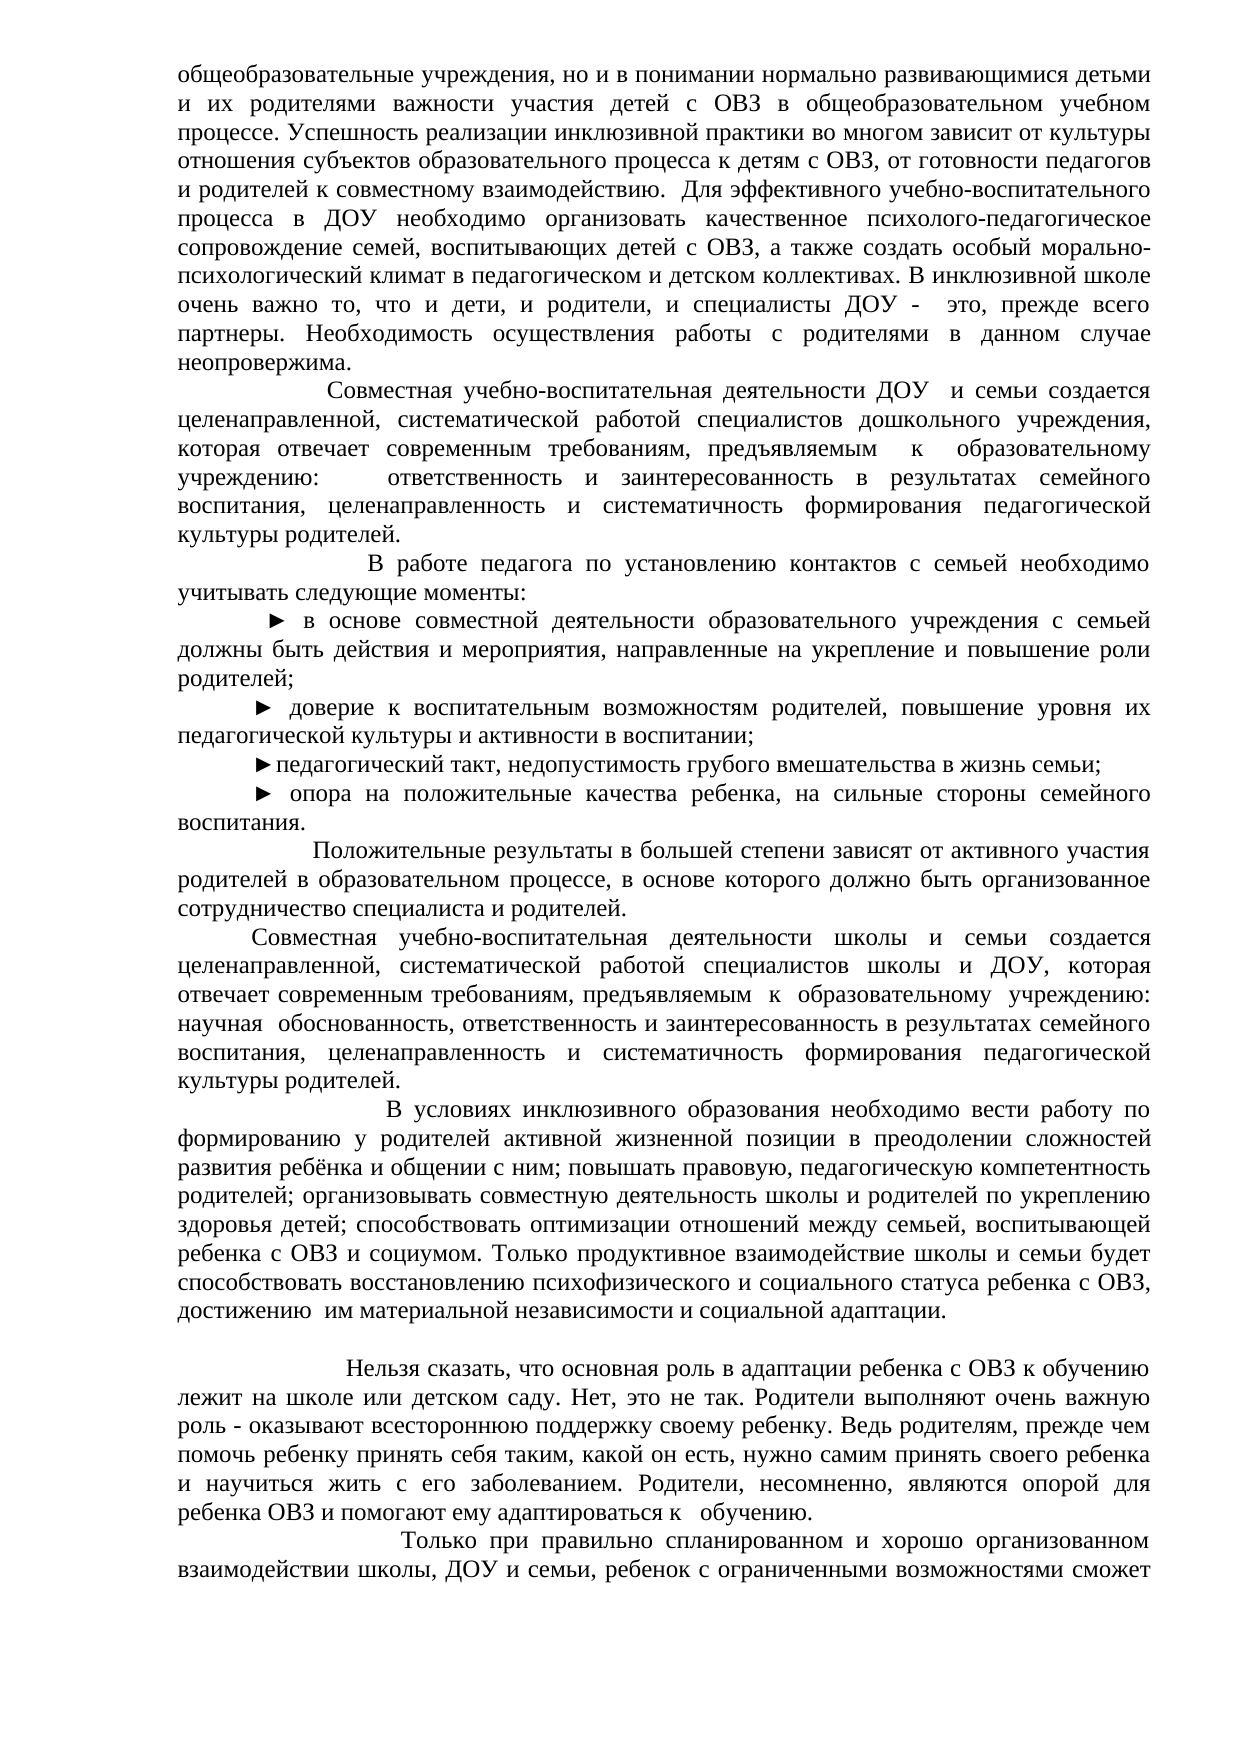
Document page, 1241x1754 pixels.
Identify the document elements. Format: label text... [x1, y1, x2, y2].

text ► в основе совместной деятельности образовательного учреждения с семьей должны быть действия и мероприятия, направленные на укрепление и повышение роли родителей; [177, 605, 1152, 692]
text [177, 1525, 1152, 1583]
text Совместная учебно-воспитательная деятельности школы и семьи создается целенаправленной, систематической работой специалистов школы и ДОУ, которая отвечает современным требованиям, предъявляемым к образовательному учреждению: научная обоснованность, ответственность и заинтересованность в результатах семейного воспитания, целенаправленность и систематичность формирования педагогической культуры родителей. [177, 922, 1152, 1094]
text Положительные результаты в большей степени зависят от активного участия родителей в образовательном процессе, в основе которого должно быть организованное сотрудничество специалиста и родителей. [177, 835, 1152, 922]
text ► опора на положительные качества ребенка, на сильные стороны семейного воспитания. [177, 778, 1152, 835]
text Нельзя сказать, что основная роль в адаптации ребенка с ОВЗ к обучению лежит на школе или детском саду. Нет, это не так. Родители выполняют очень важную роль - оказывают всестороннюю поддержку своему ребенку. Ведь родителям, прежде чем помочь ребенку принять себя таким, какой он есть, нужно самим принять своего ребенка и научиться жить с его заболеванием. Родители, несомненно, являются опорой для ребенка ОВЗ и помогают ему адаптироваться к обучению. [177, 1353, 1152, 1525]
text ►педагогический такт, недопустимость грубого вмешательства в жизнь семьи; [177, 749, 1152, 778]
text В работе педагога по установлению контактов с семьей необходимо учитывать следующие моменты: [177, 548, 1152, 605]
text ► доверие к воспитательным возможностям родителей, повышение уровня их педагогической культуры и активности в воспитании; [177, 692, 1152, 749]
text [177, 59, 1152, 375]
text Совместная учебно-воспитательная деятельности ДОУ и семьи создается целенаправленной, систематической работой специалистов дошкольного учреждения, которая отвечает современным требованиям, предъявляемым к образовательному учреждению: ответственность и заинтересованность в результатах семейного воспитания, целенаправленность и систематичность формирования педагогической культуры родителей. [177, 375, 1152, 548]
text В условиях инклюзивного образования необходимо вести работу по формированию у родителей активной жизненной позиции в преодолении сложностей развития ребёнка и общении с ним; повышать правовую, педагогическую компетентность родителей; организовывать совместную деятельность школы и родителей по укреплению здоровья детей; способствовать оптимизации отношений между семьей, воспитывающей ребенка с ОВЗ и социумом. Только продуктивное взаимодействие школы и семьи будет способствовать восстановлению психофизического и социального статуса ребенка с ОВЗ, достижению им материальной независимости и социальной адаптации. [177, 1094, 1152, 1324]
